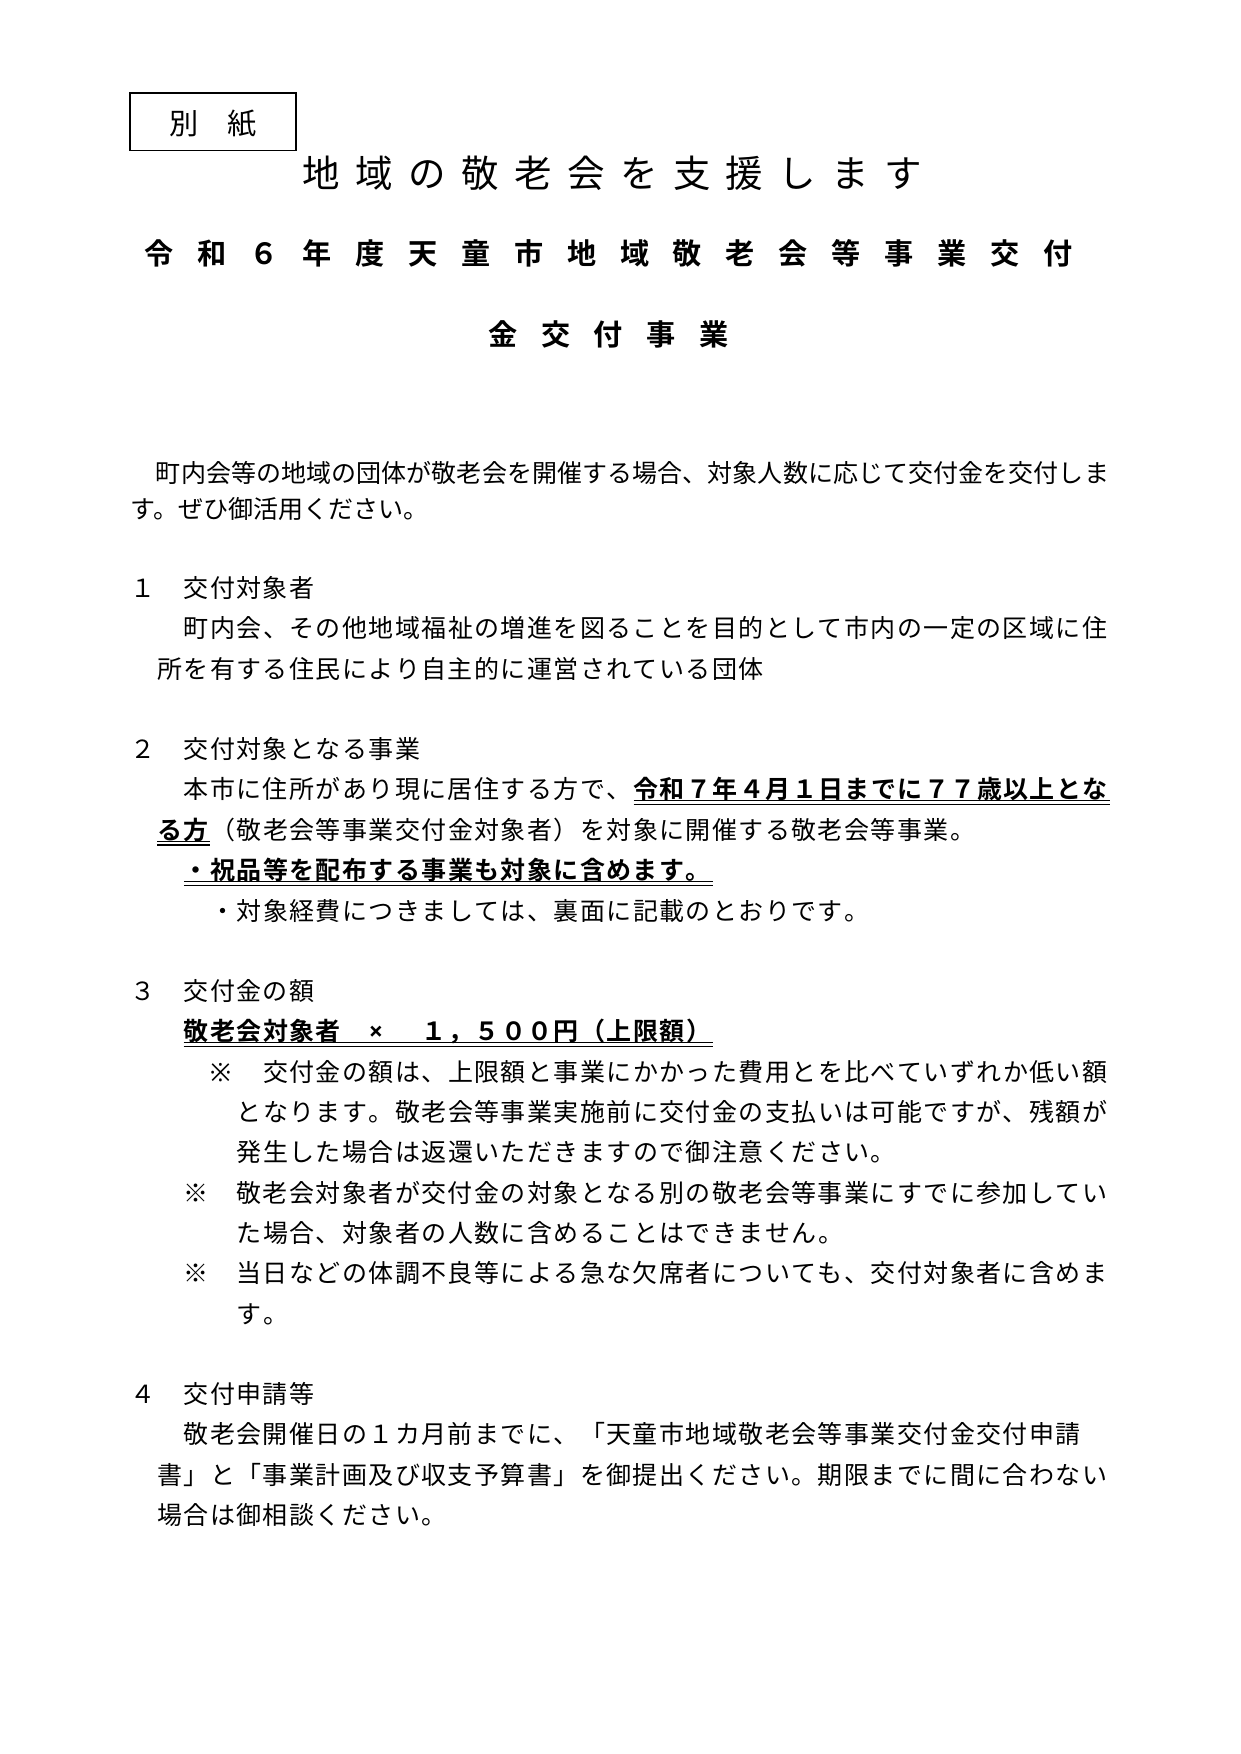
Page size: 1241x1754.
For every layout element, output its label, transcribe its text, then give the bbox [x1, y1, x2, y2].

text ※ 敬老会対象者が交付金の対象となる別の敬老会等事業にすでに参加していた場合、対象者の人数に含めることはできません。 [131, 1171, 1109, 1252]
text １ 交付対象者 [131, 566, 1109, 607]
text 敬老会開催日の１カ月前までに、「天童市地域敬老会等事業交付金交付申請書」と「事業計画及び収支予算書」を御提出ください。期限までに間に合わない場合は御相談ください。 [131, 1413, 1133, 1534]
text 令和６年度天童市地域敬老会等事業交付金交付事業 [131, 212, 1109, 373]
text 地域の敬老会を支援します [131, 131, 1109, 212]
text ２ 交付対象となる事業 [131, 728, 1109, 768]
text ４ 交付申請等 [131, 1373, 1109, 1413]
text ３ 交付金の額 [131, 969, 1109, 1010]
text ※ 当日などの体調不良等による急な欠席者についても、交付対象者に含めます。 [131, 1252, 1109, 1332]
text ・祝品等を配布する事業も対象に含めます。 [157, 849, 1109, 889]
text ・対象経費につきましては、裏面に記載のとおりです。 [184, 889, 1109, 929]
text 本市に住所があり現に居住する方で、令和７年４月１日までに７７歳以上となる方（敬老会等事業交付金対象者）を対象に開催する敬老会等事業。 [131, 768, 1109, 849]
text 敬老会対象者 × １，５００円（上限額） [131, 1010, 1109, 1050]
text 町内会、その他地域福祉の増進を図ることを目的として市内の一定の区域に住所を有する住民により自主的に運営されている団体 [157, 607, 1109, 687]
text ※ 交付金の額は、上限額と事業にかかった費用とを比べていずれか低い額となります。敬老会等事業実施前に交付金の支払いは可能ですが、残額が発生した場合は返還いただきますので御注意ください。 [184, 1050, 1109, 1171]
text 町内会等の地域の団体が敬老会を開催する場合、対象人数に応じて交付金を交付します。ぜひ御活用ください。 [131, 454, 1109, 526]
